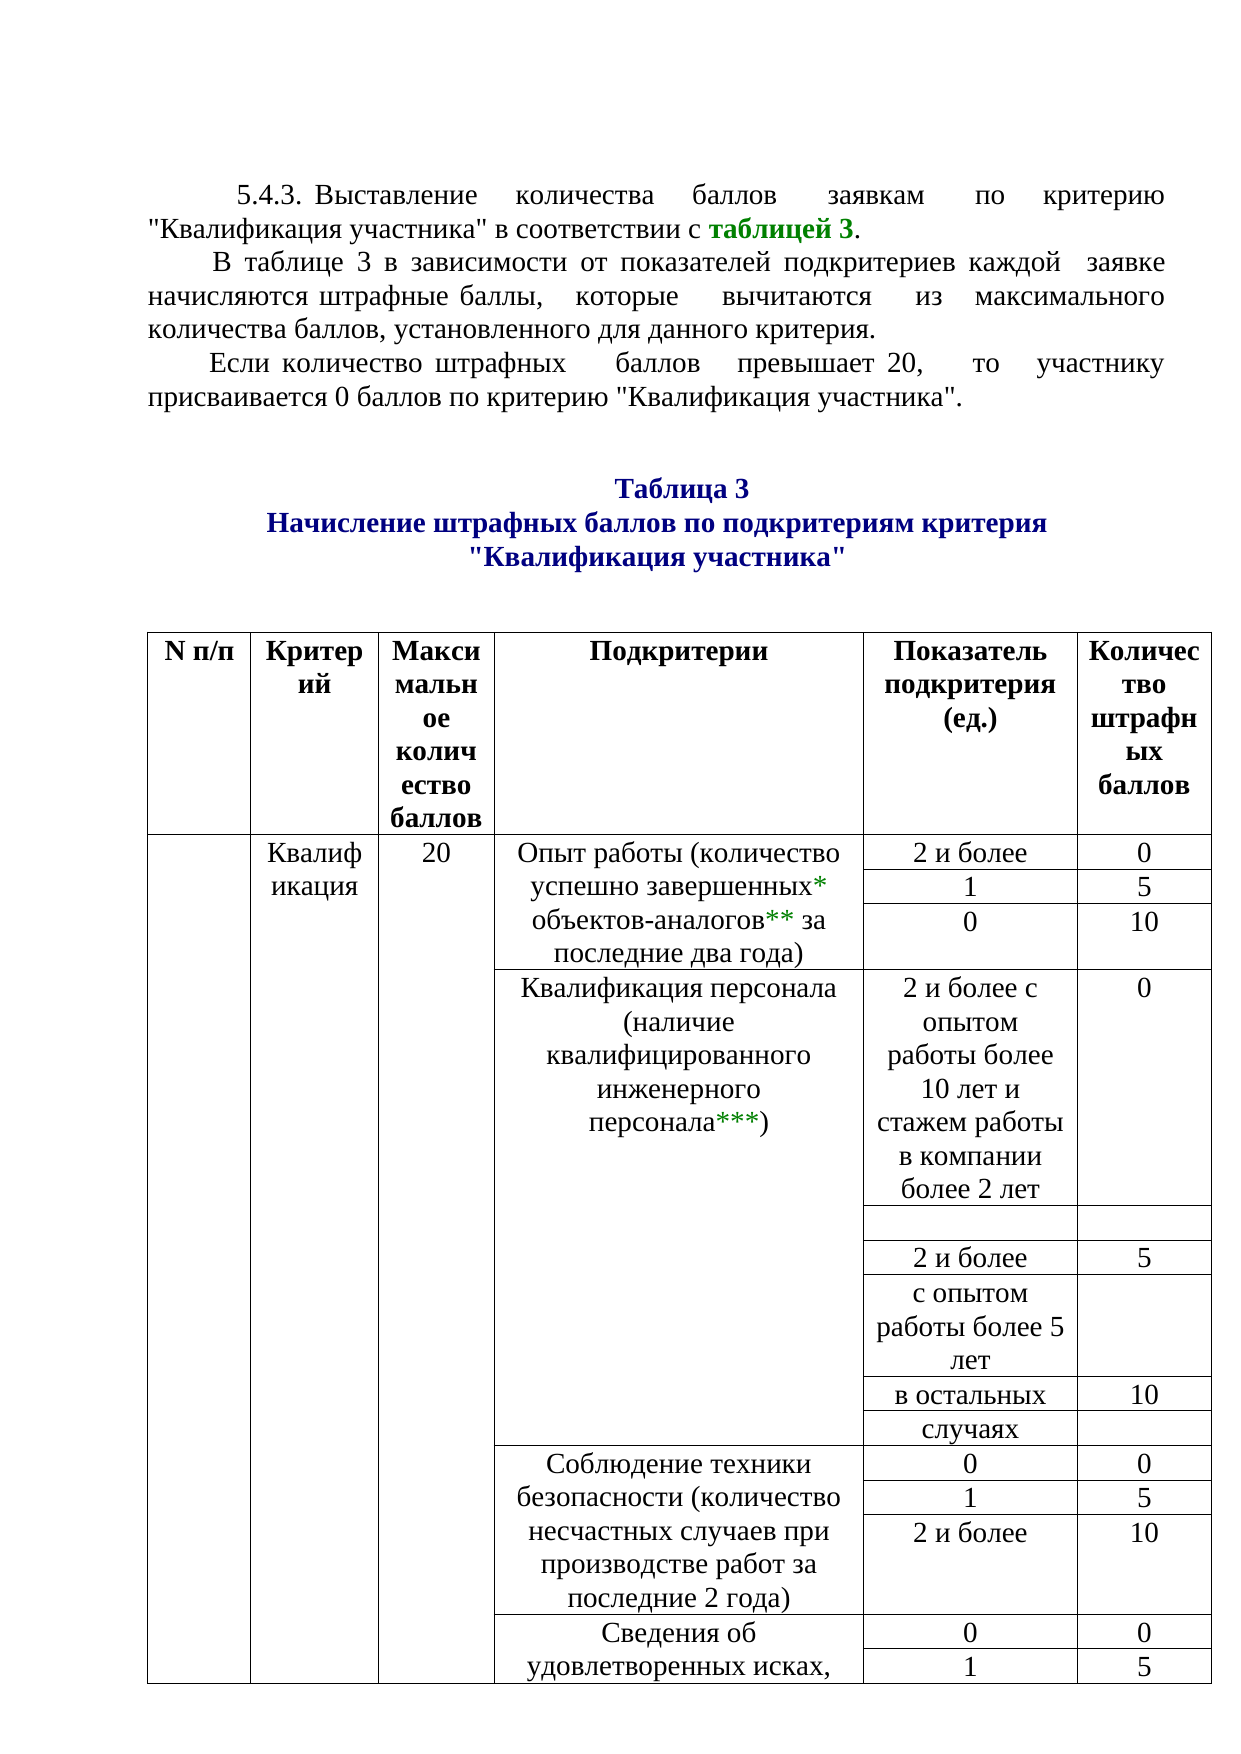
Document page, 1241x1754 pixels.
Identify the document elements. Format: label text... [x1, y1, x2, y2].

table_cell Квалификация персонала (наличие квалифицированного инженерного персонала***) [495, 970, 863, 1445]
text Таблица 3 [148, 472, 1167, 505]
table_cell с опытом работы более 5 лет [864, 1275, 1077, 1376]
table_cell 0 [864, 1446, 1077, 1479]
table_cell 10 [1078, 1515, 1211, 1614]
text Если количество штрафных баллов превышает 20, то участнику присваивается 0 баллов по критерию "Квалификация участника". [148, 345, 1167, 412]
table_cell 2 и более с опытом работы более 10 лет и стажем работы в компании более 2 лет [864, 970, 1077, 1205]
table_cell в остальных [864, 1377, 1077, 1410]
table_cell 0 [1078, 970, 1211, 1205]
table_cell 0 [1078, 1615, 1211, 1648]
table_cell [1078, 1206, 1211, 1239]
text В таблице 3 в зависимости от показателей подкритериев каждой заявке начисляются штрафные баллы, которые вычитаются из максимального количества баллов, установленного для данного критерия. [148, 244, 1167, 345]
table_cell Соблюдение техники безопасности (количество несчастных случаев при производстве работ за последние 2 года) [495, 1446, 863, 1614]
table_cell 5 [1078, 870, 1211, 903]
text Начисление штрафных баллов по подкритериям критерия [148, 505, 1167, 539]
table_cell 2 и более [864, 1241, 1077, 1274]
table_header Количество штрафных баллов [1078, 633, 1211, 834]
table_cell 1 [864, 870, 1077, 903]
table_cell 5 [1078, 1241, 1211, 1274]
table_cell [1078, 1275, 1211, 1376]
table_cell Опыт работы (количество успешно завершенных* объектов-аналогов** за последние два года) [495, 835, 863, 969]
table_cell 0 [864, 904, 1077, 969]
table_cell [148, 835, 250, 1683]
table_cell 20 [379, 835, 494, 1683]
text "Квалификация участника" [148, 539, 1167, 572]
table_cell 5 [1078, 1481, 1211, 1514]
table_cell 1 [864, 1481, 1077, 1514]
table_cell Сведения об удовлетворенных исках, предъявленных участнику конкурса, об исполнении договорных обязательств по договорам подряда за последние 2 года [495, 1615, 863, 1683]
table_cell [1078, 1411, 1211, 1445]
table_cell 5 [1078, 1649, 1211, 1683]
table_header Подкритерии [495, 633, 863, 834]
table_cell Квалификация [251, 835, 378, 1683]
table_cell 2 и более [864, 835, 1077, 868]
table_cell 2 и более [864, 1515, 1077, 1614]
table_header N п/п [148, 633, 250, 834]
table_cell [864, 1206, 1077, 1239]
table_header Показатель подкритерия (ед.) [864, 633, 1077, 834]
table_cell случаях [864, 1411, 1077, 1445]
text 5.4.3. Выставление количества баллов заявкам по критерию "Квалификация участника" в соответствии с таблицей 3. [148, 177, 1167, 244]
table_cell 10 [1078, 1377, 1211, 1410]
table_cell 1 [864, 1649, 1077, 1683]
table_header Максимальное количество баллов [379, 633, 494, 834]
table_cell 0 [1078, 1446, 1211, 1479]
table_cell 10 [1078, 904, 1211, 969]
table_cell 0 [864, 1615, 1077, 1648]
table_cell 0 [1078, 835, 1211, 868]
table_header Критерий [251, 633, 378, 834]
